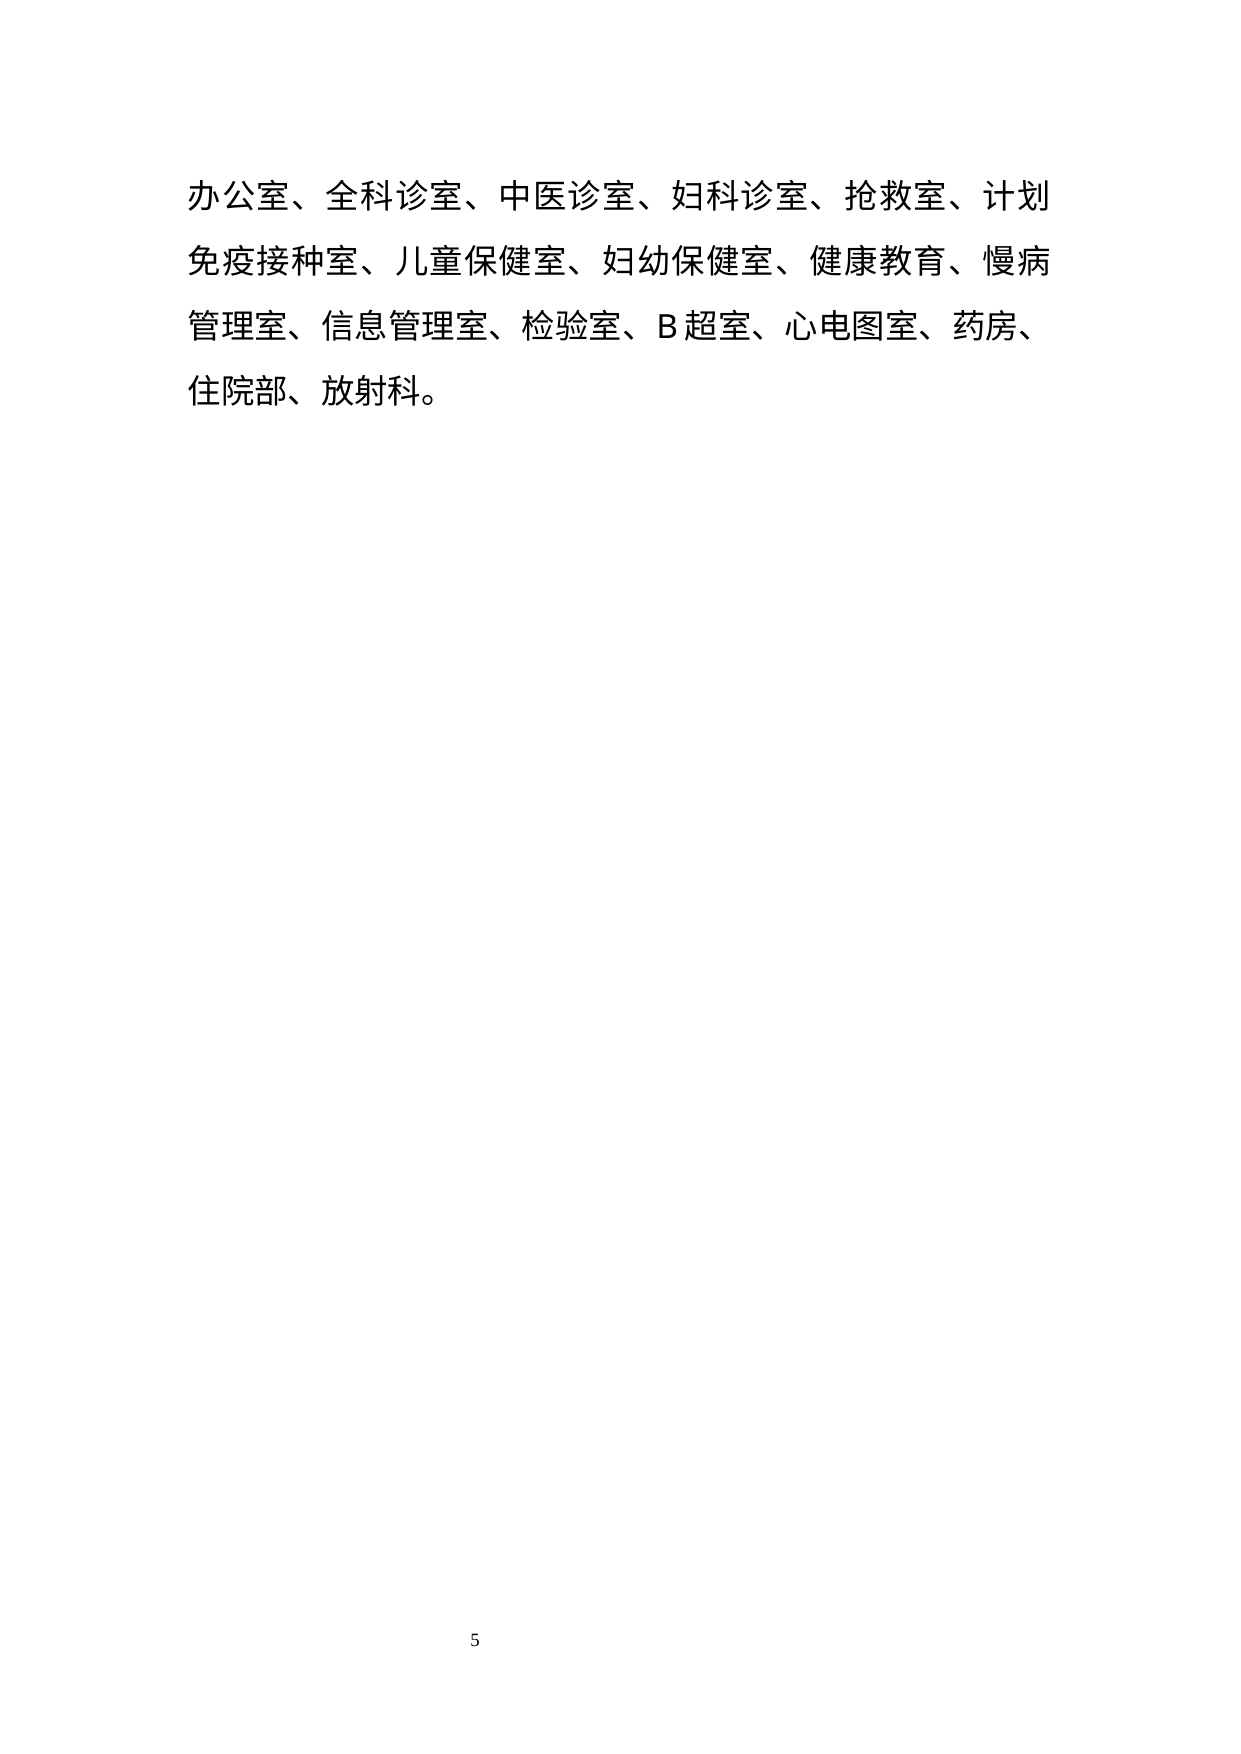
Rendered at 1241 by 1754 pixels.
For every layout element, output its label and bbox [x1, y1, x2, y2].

text [187, 162, 1053, 422]
